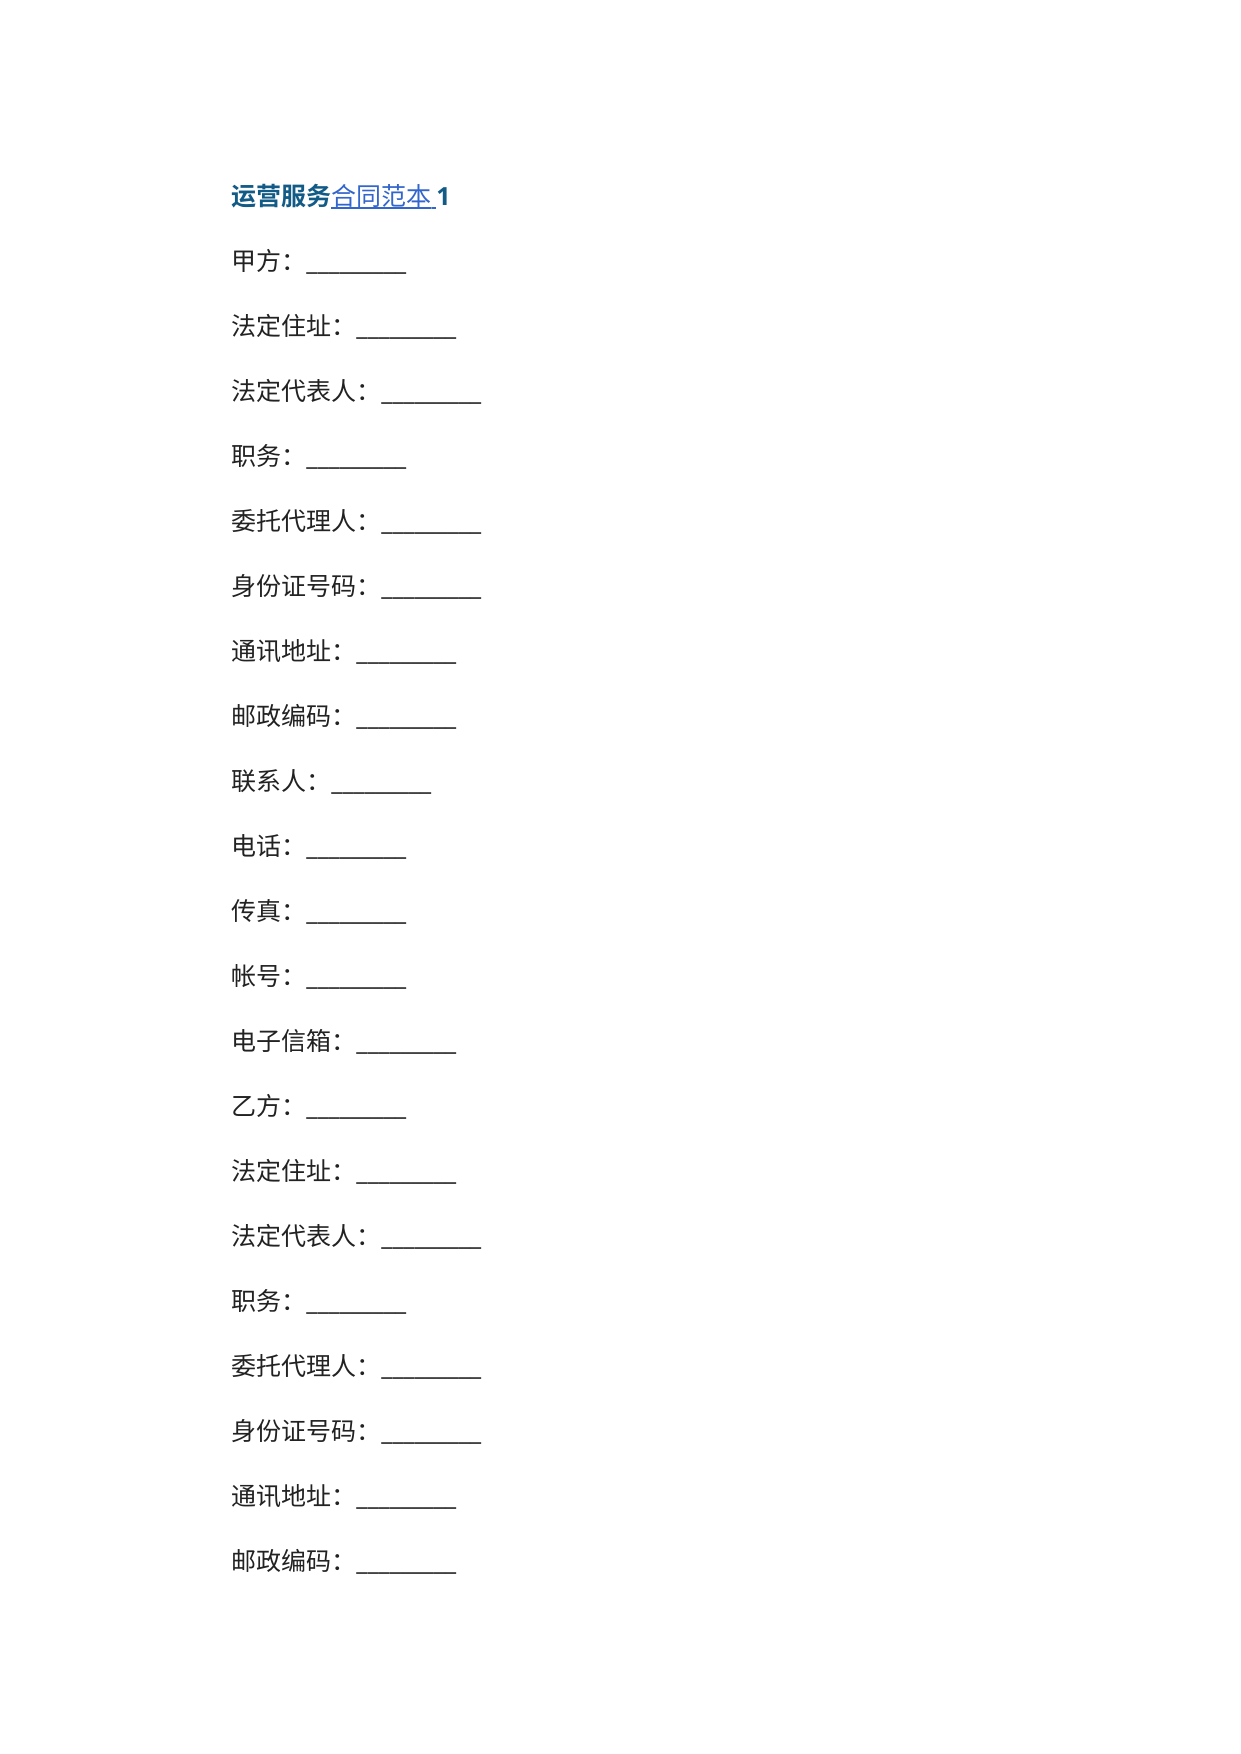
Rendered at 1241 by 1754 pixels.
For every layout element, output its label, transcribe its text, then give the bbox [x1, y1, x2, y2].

text 通讯地址：_________ [187, 1462, 1021, 1527]
text 法定代表人：_________ [187, 357, 1021, 422]
text 职务：_________ [187, 422, 1021, 487]
text 运营服务合同范本1 [187, 162, 1021, 227]
text 帐号：_________ [187, 942, 1021, 1007]
text 联系人：_________ [187, 747, 1021, 812]
text 身份证号码：_________ [187, 1397, 1021, 1462]
text 法定代表人：_________ [187, 1202, 1021, 1267]
text 委托代理人：_________ [187, 487, 1021, 552]
text 邮政编码：_________ [187, 682, 1021, 747]
text 法定住址：_________ [187, 292, 1021, 357]
text 职务：_________ [187, 1267, 1021, 1332]
text 传真：_________ [187, 877, 1021, 942]
text 邮政编码：_________ [187, 1527, 1021, 1592]
text 电子信箱：_________ [187, 1007, 1021, 1072]
text 通讯地址：_________ [187, 617, 1021, 682]
text 身份证号码：_________ [187, 552, 1021, 617]
text 甲方：_________ [187, 227, 1021, 292]
text 法定住址：_________ [187, 1137, 1021, 1202]
text 委托代理人：_________ [187, 1332, 1021, 1397]
text 电话：_________ [187, 812, 1021, 877]
text 乙方：_________ [187, 1072, 1021, 1137]
